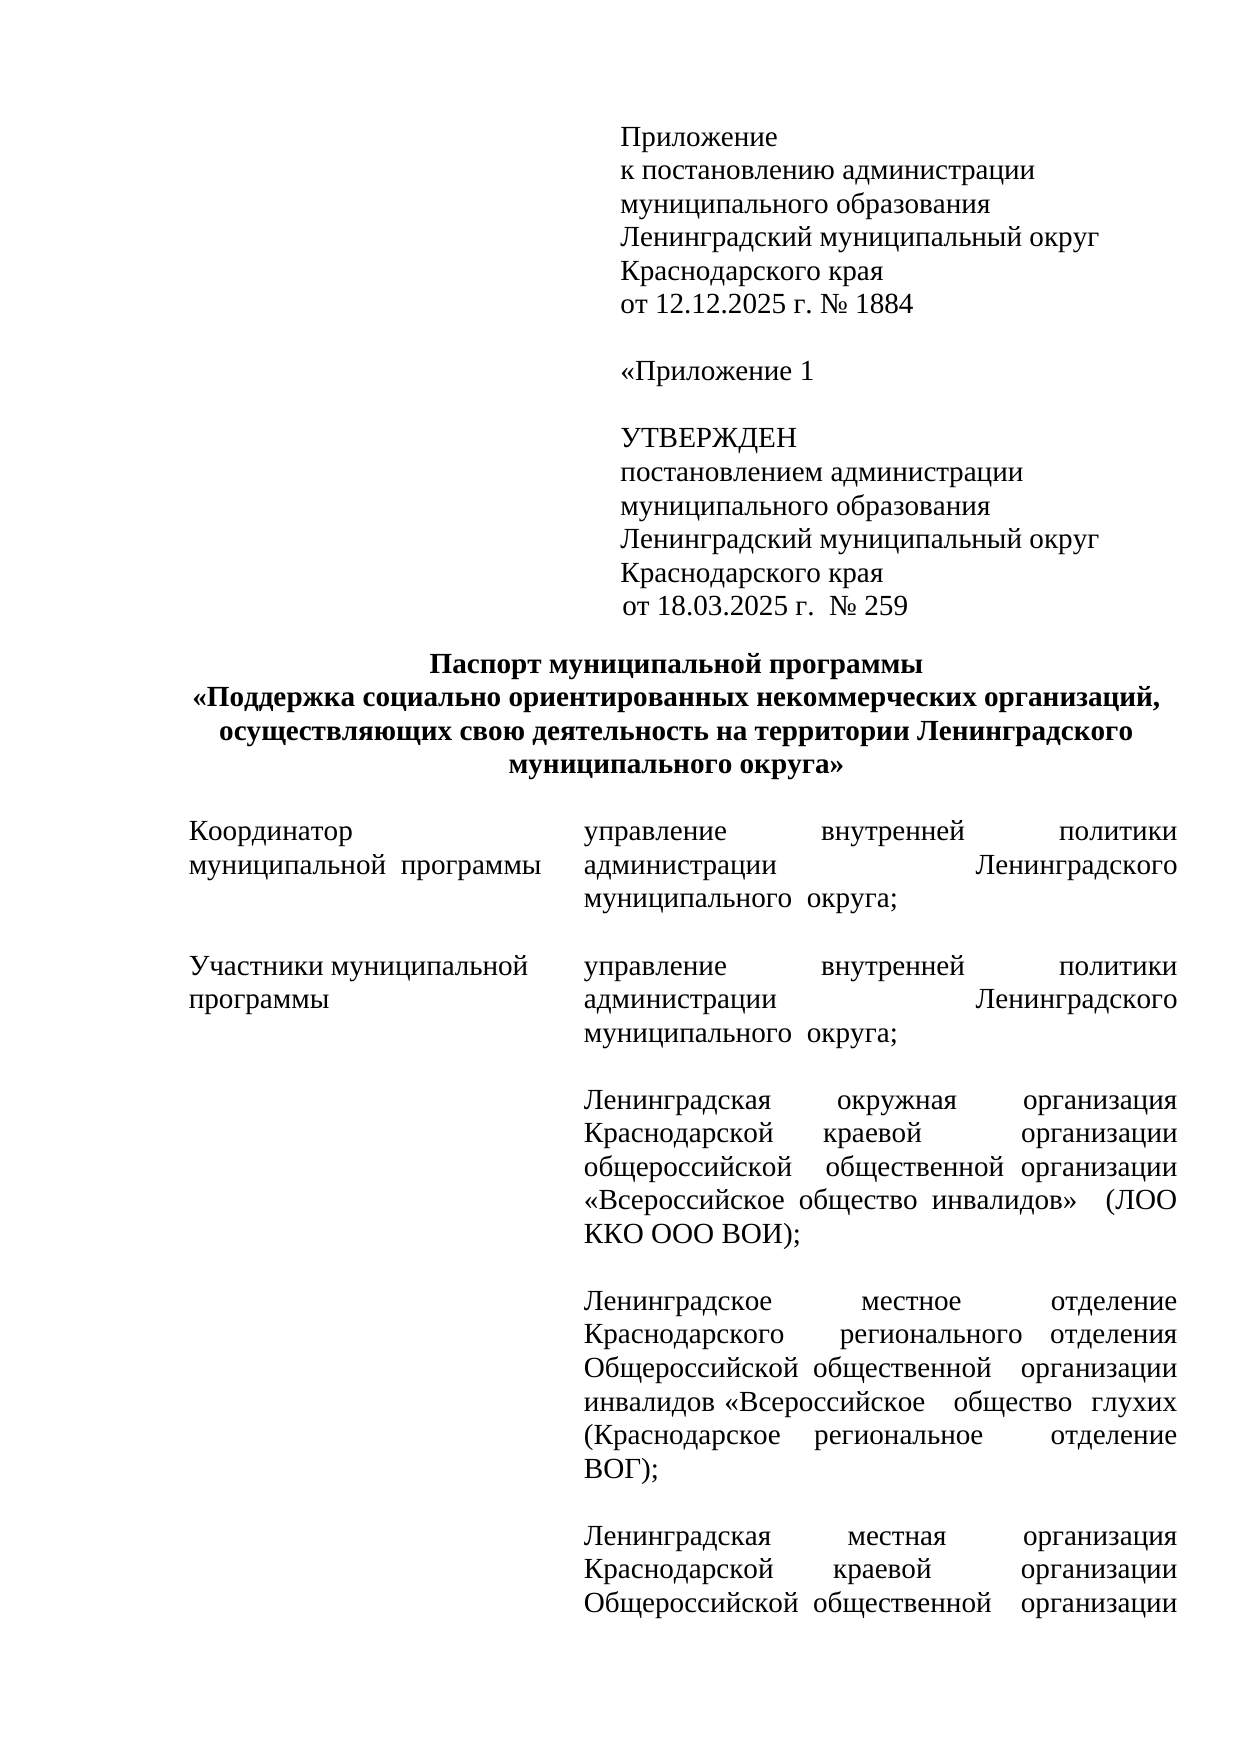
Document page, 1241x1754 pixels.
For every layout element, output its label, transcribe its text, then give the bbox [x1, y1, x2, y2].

text Краснодарского края [620, 555, 1175, 588]
text УТВЕРЖДЕН [620, 421, 1175, 454]
text муниципального образования [620, 488, 1175, 521]
text постановлением администрации [620, 454, 1175, 488]
text от 12.12.2025 г. № 1884 [620, 286, 1175, 320]
text Приложение [620, 118, 1175, 152]
text от 18.03.2025 г. № 259 [177, 588, 1175, 622]
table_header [573, 814, 1189, 1618]
text «Приложение 1 [620, 353, 1175, 387]
text Краснодарского края [620, 253, 1175, 286]
text Ленинградский муниципальный округ [620, 521, 1175, 555]
text «Поддержка социально ориентированных некоммерческих организаций, осуществляющих свою деятельность на территории Ленинградского муниципального округа» [177, 679, 1175, 780]
text к постановлению администрации муниципального образования Ленинградский муниципальный округ [620, 152, 1175, 253]
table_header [177, 814, 572, 1618]
text Паспорт муниципальной программы [177, 646, 1175, 679]
